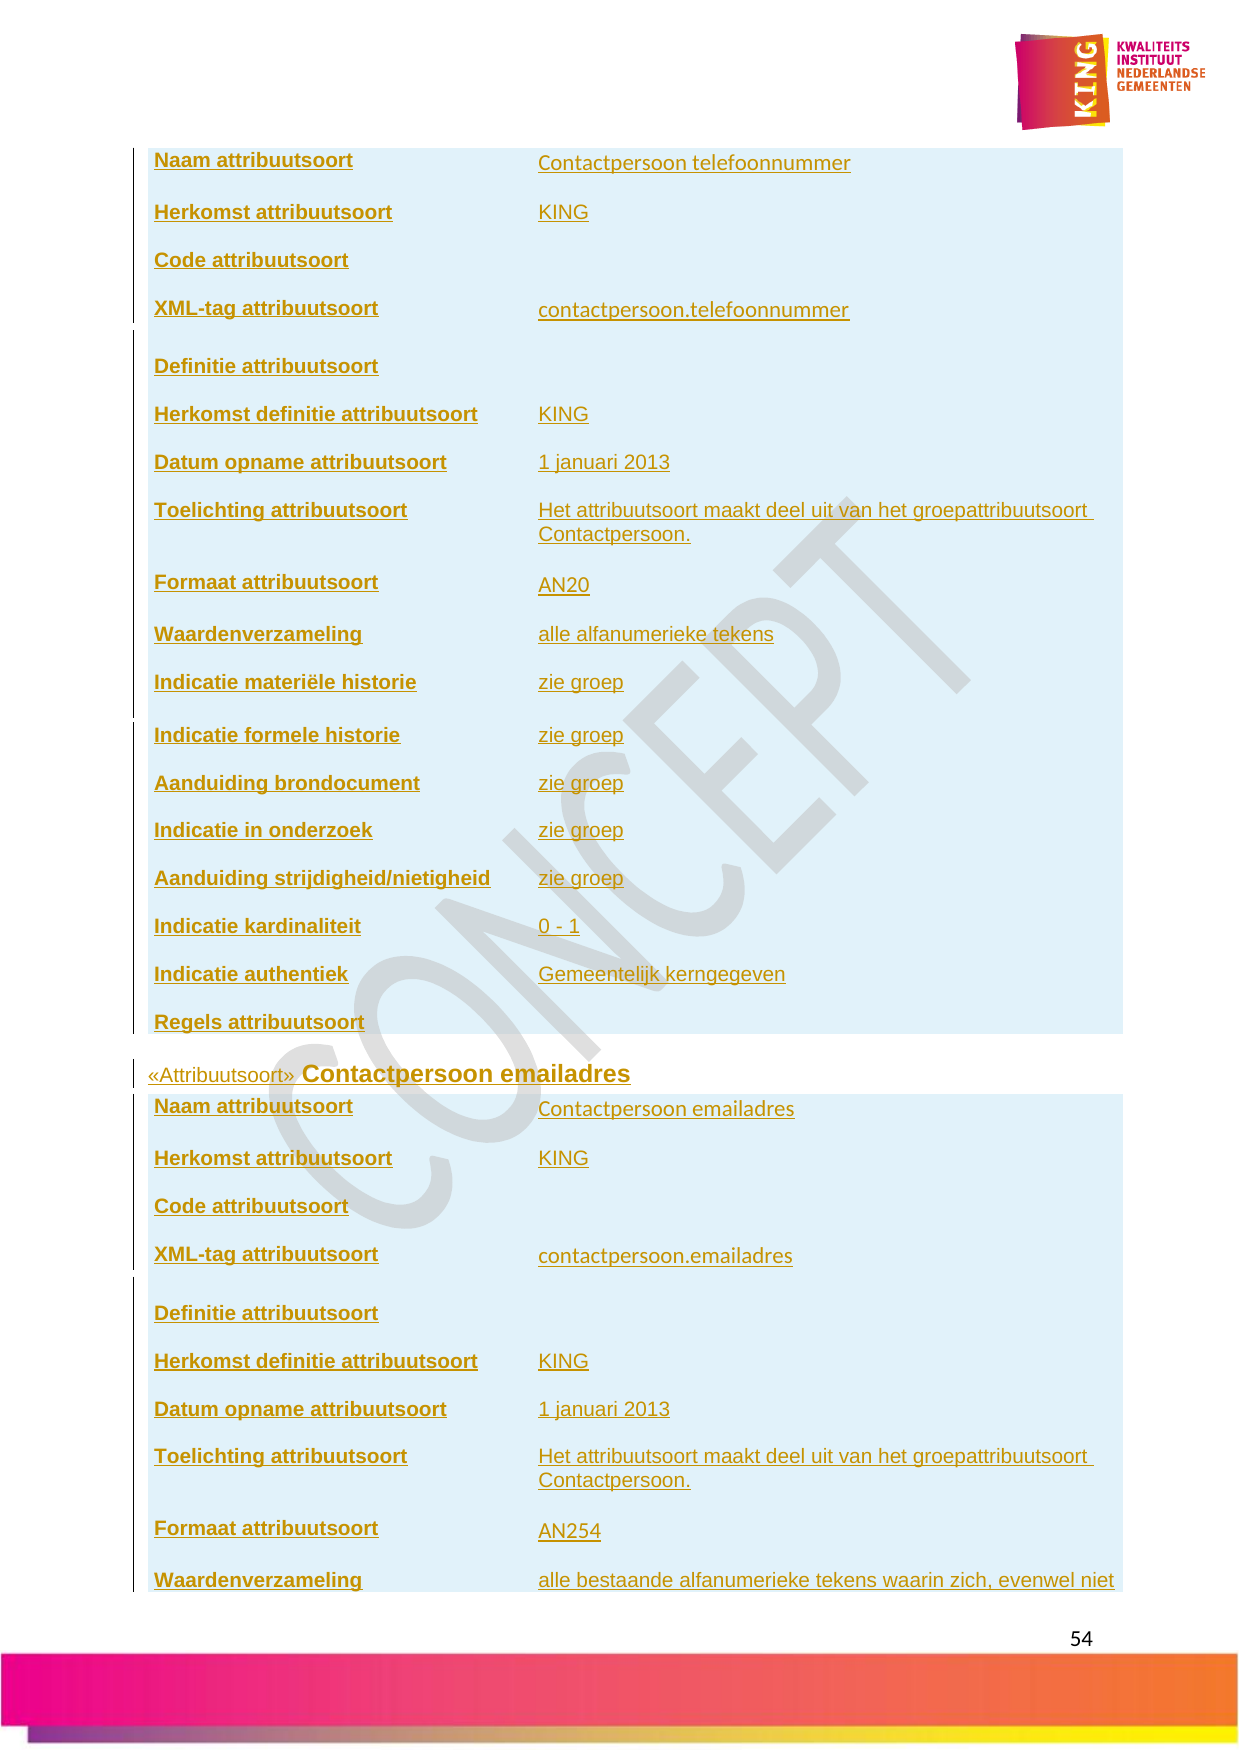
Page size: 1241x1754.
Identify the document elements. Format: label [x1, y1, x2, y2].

picture [0, 1650, 1239, 1750]
picture [1014, 33, 1206, 131]
